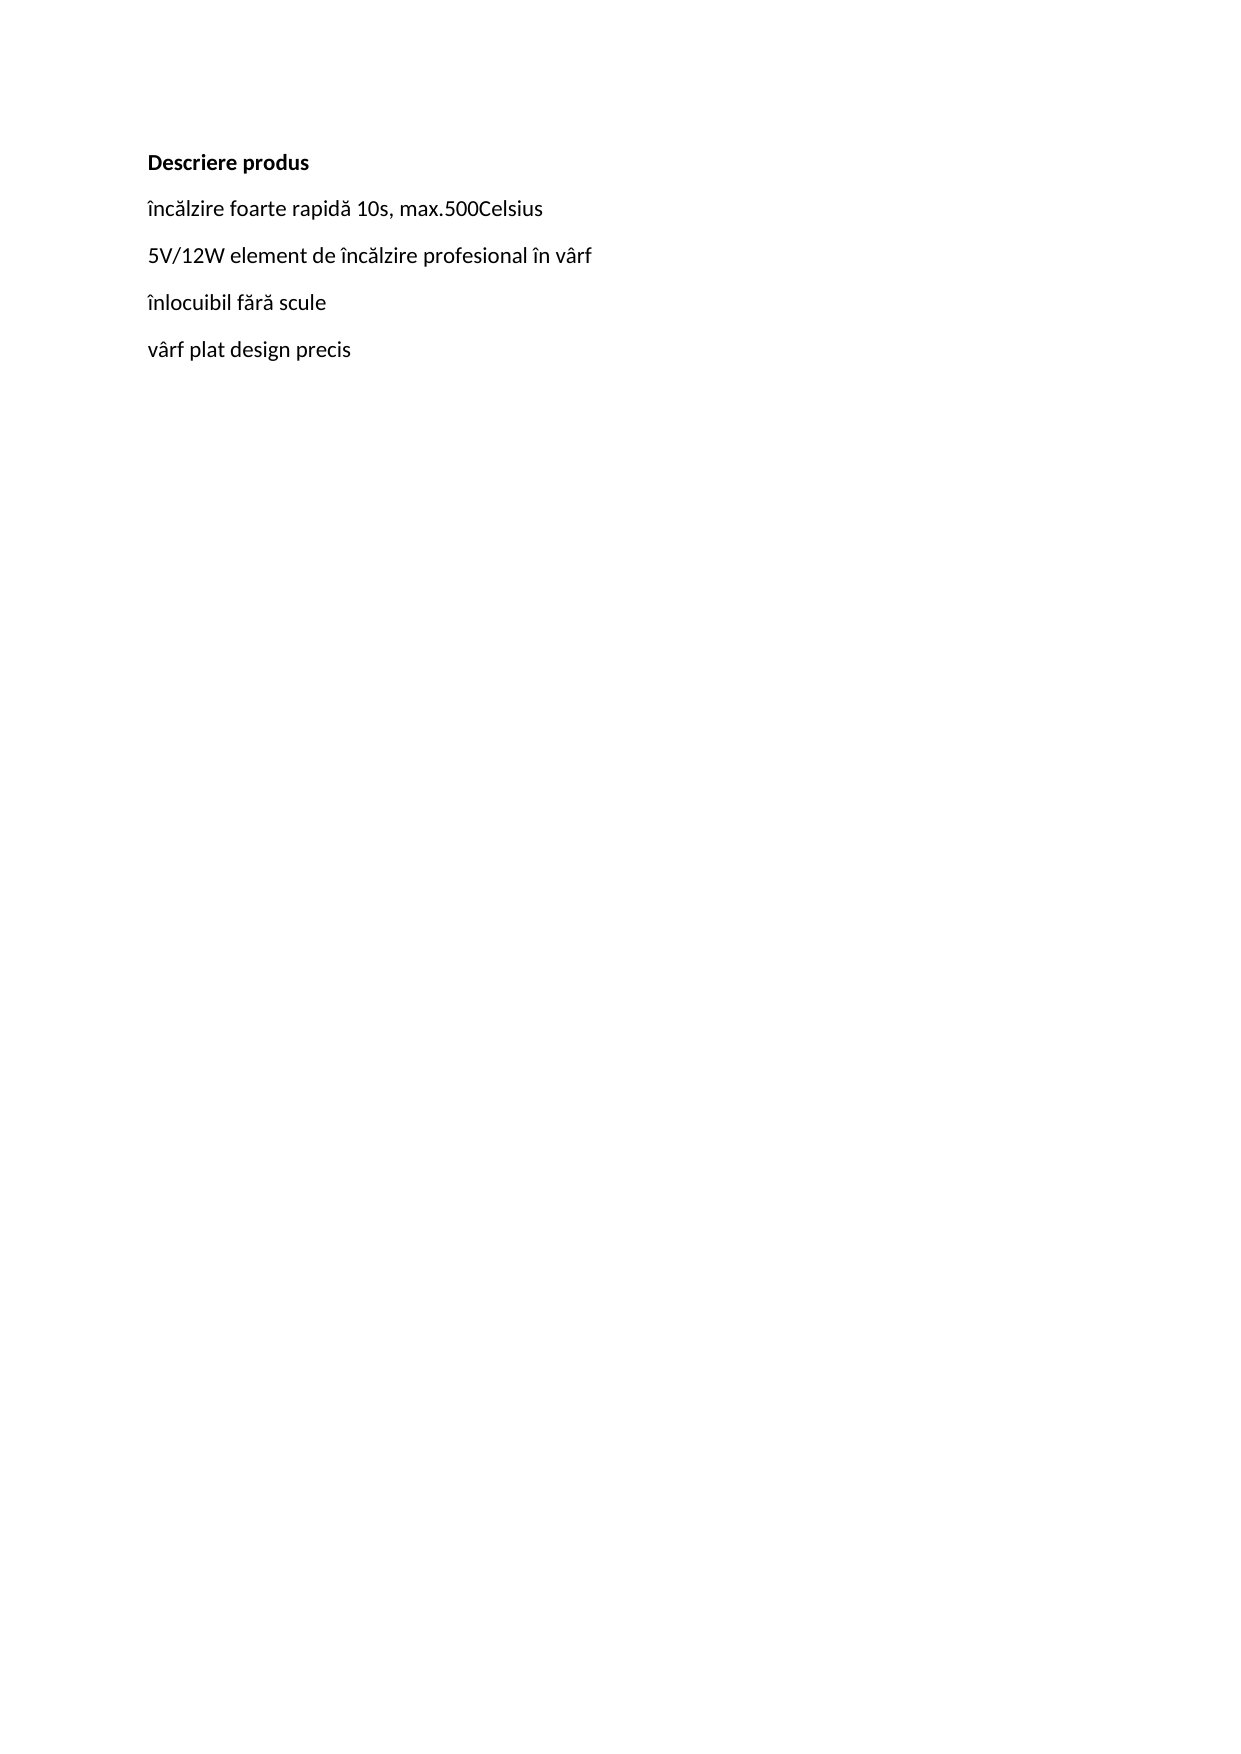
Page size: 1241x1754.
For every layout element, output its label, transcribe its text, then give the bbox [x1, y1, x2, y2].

text vârf plat design precis [148, 335, 1093, 363]
text încălzire foarte rapidă 10s, max.500Celsius [148, 194, 1093, 222]
text 5V/12W element de încălzire profesional în vârf [148, 241, 1093, 269]
text Descriere produs [148, 148, 1093, 176]
text înlocuibil fără scule [148, 288, 1093, 316]
